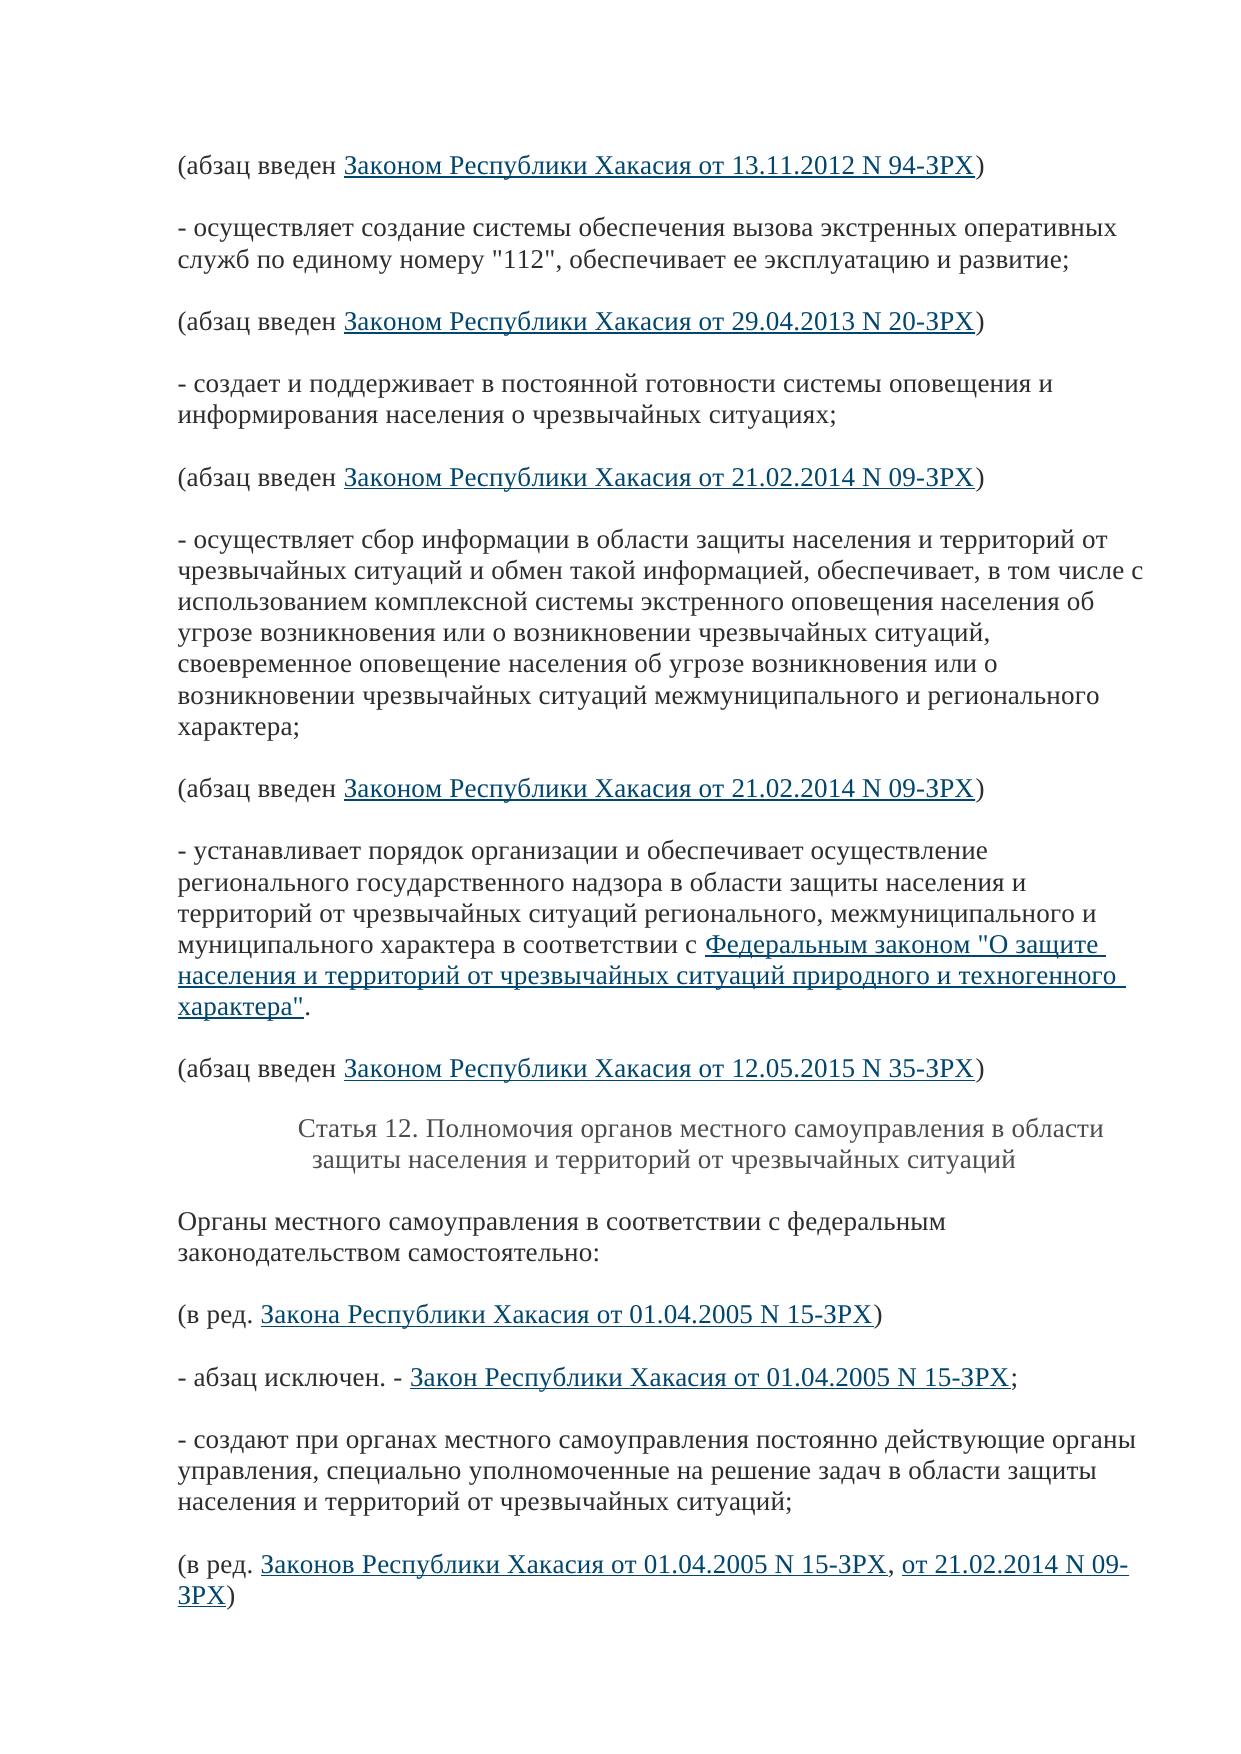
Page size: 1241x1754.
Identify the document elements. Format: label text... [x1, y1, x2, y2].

text Статья 12. Полномочия органов местного самоуправления в области защиты населения и территорий от чрезвычайных ситуаций [177, 1112, 1152, 1174]
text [177, 1174, 1152, 1610]
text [177, 118, 1152, 1112]
